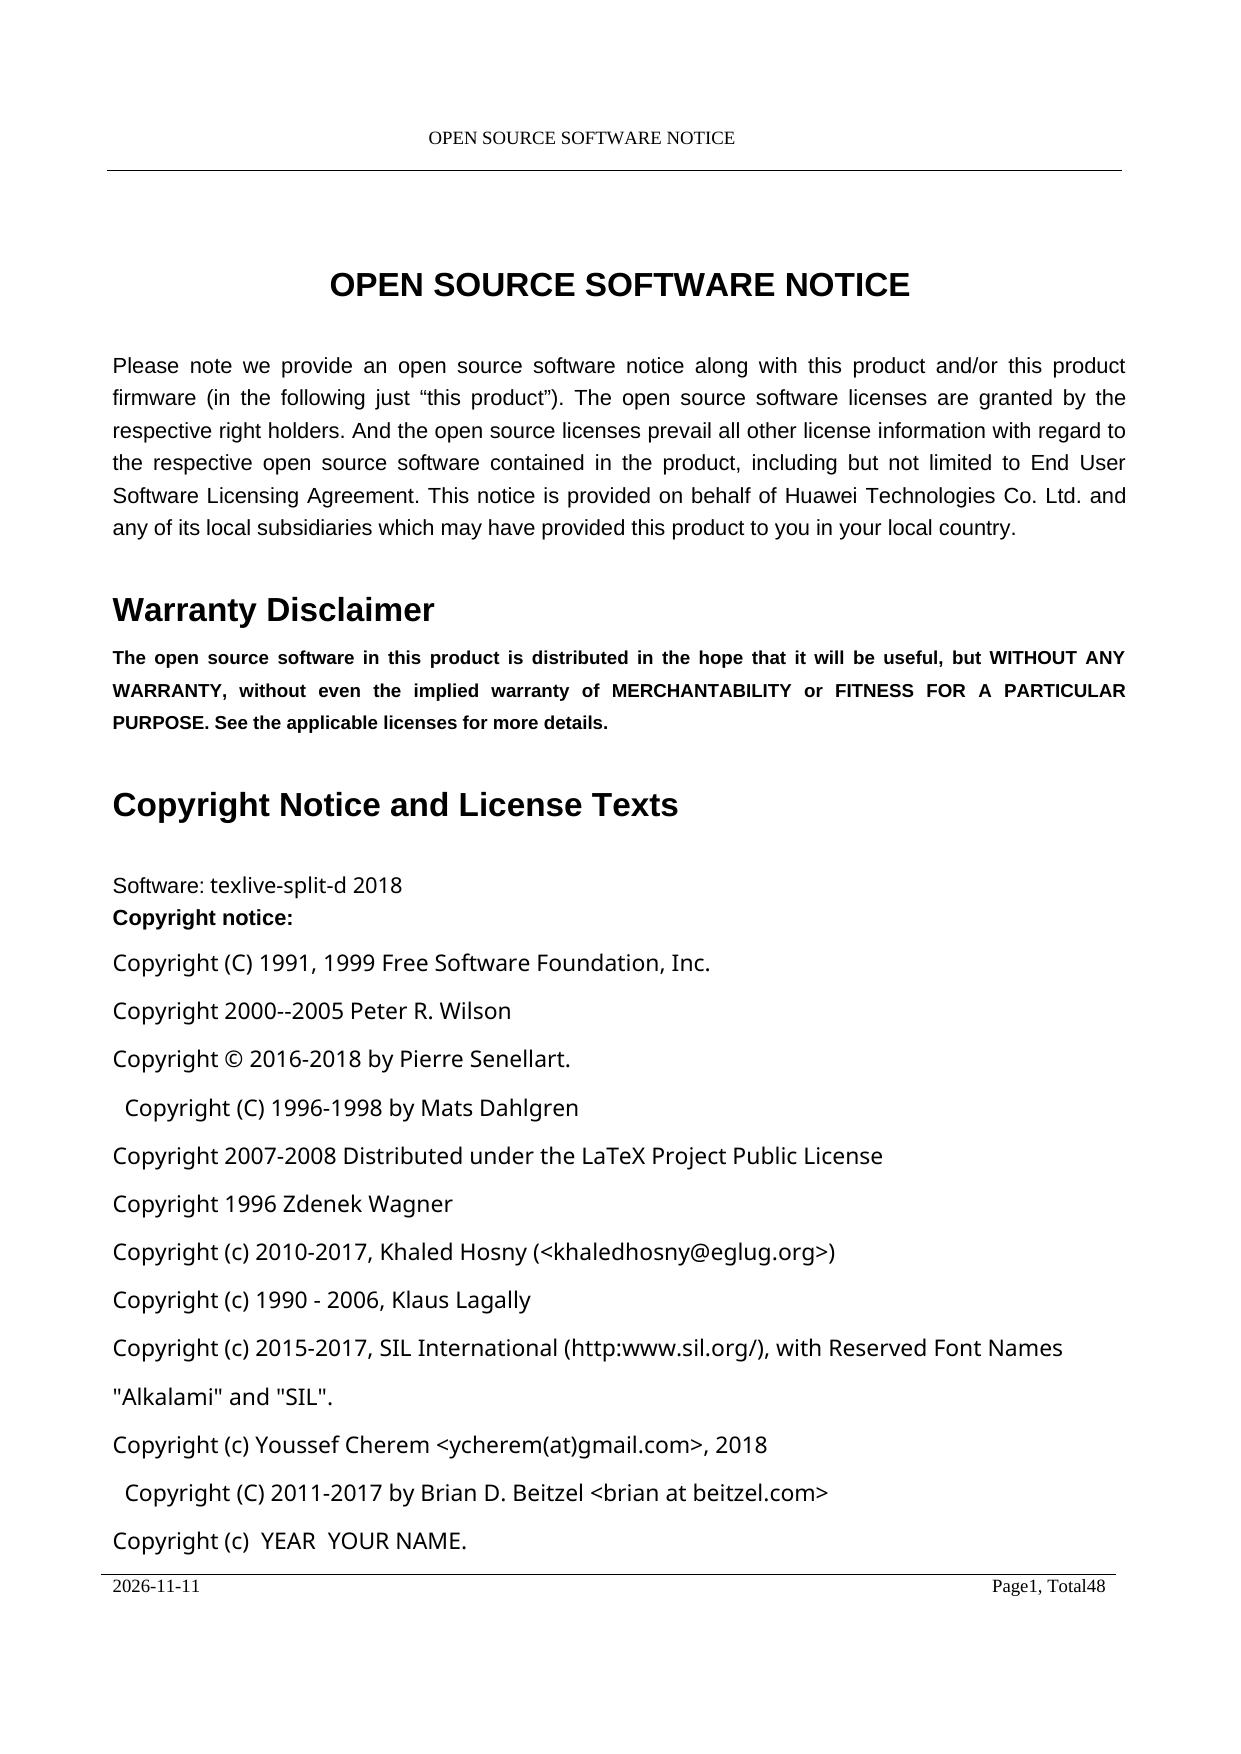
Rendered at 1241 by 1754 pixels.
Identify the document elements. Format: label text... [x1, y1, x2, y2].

text Copyright (c) 1990 - 2006, Klaus Lagally [112, 1283, 1128, 1316]
text Copyright (C) 1991, 1999 Free Software Foundation, Inc. [112, 947, 1128, 979]
text Warranty Disclaimer [112, 576, 1128, 641]
text Copyright 2000--2005 Peter R. Wilson [112, 995, 1128, 1027]
text Copyright notice: [112, 901, 1128, 934]
text Copyright 2007-2008 Distributed under the LaTeX Project Public License [112, 1139, 1128, 1172]
text OPEN SOURCE SOFTWARE NOTICE [112, 251, 1128, 316]
text Copyright (c) YEAR YOUR NAME. [112, 1525, 1128, 1557]
text Copyright (c) 2010-2017, Khaled Hosny (<khaledhosny@eglug.org>) [112, 1235, 1128, 1268]
text The open source software in this product is distributed in the hope that it will be useful, but WITHOUT ANY WARRANTY, without even the implied warranty of MERCHANTABILITY or FITNESS FOR A PARTICULAR PURPOSE. See the applicable licenses for more details. [112, 641, 1128, 739]
text Copyright (c) 2015-2017, SIL International (http:www.sil.org/), with Reserved Font Names "Alkalami" and "SIL". [112, 1332, 1128, 1413]
text Please note we provide an open source software notice along with this product and/or this product firmware (in the following just “this product”). The open source software licenses are granted by the respective right holders. And the open source licenses prevail all other license information with regard to the respective open source software contained in the product, including but not limited to End User Software Licensing Agreement. This notice is provided on behalf of Huawei Technologies Co. Ltd. and any of its local subsidiaries which may have provided this product to you in your local country. [112, 349, 1128, 544]
text Software: texlive-split-d 2018 [112, 869, 1128, 901]
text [112, 1477, 1128, 1509]
text Copyright 1996 Zdenek Wagner [112, 1187, 1128, 1220]
text Copyright (C) 1996-1998 by Mats Dahlgren [112, 1091, 1128, 1123]
text Copyright (c) Youssef Cherem <ycherem(at)gmail.com>, 2018 [112, 1428, 1128, 1461]
text Copyright © 2016-2018 by Pierre Senellart. [112, 1043, 1128, 1075]
text Copyright Notice and License Texts [112, 771, 1128, 836]
